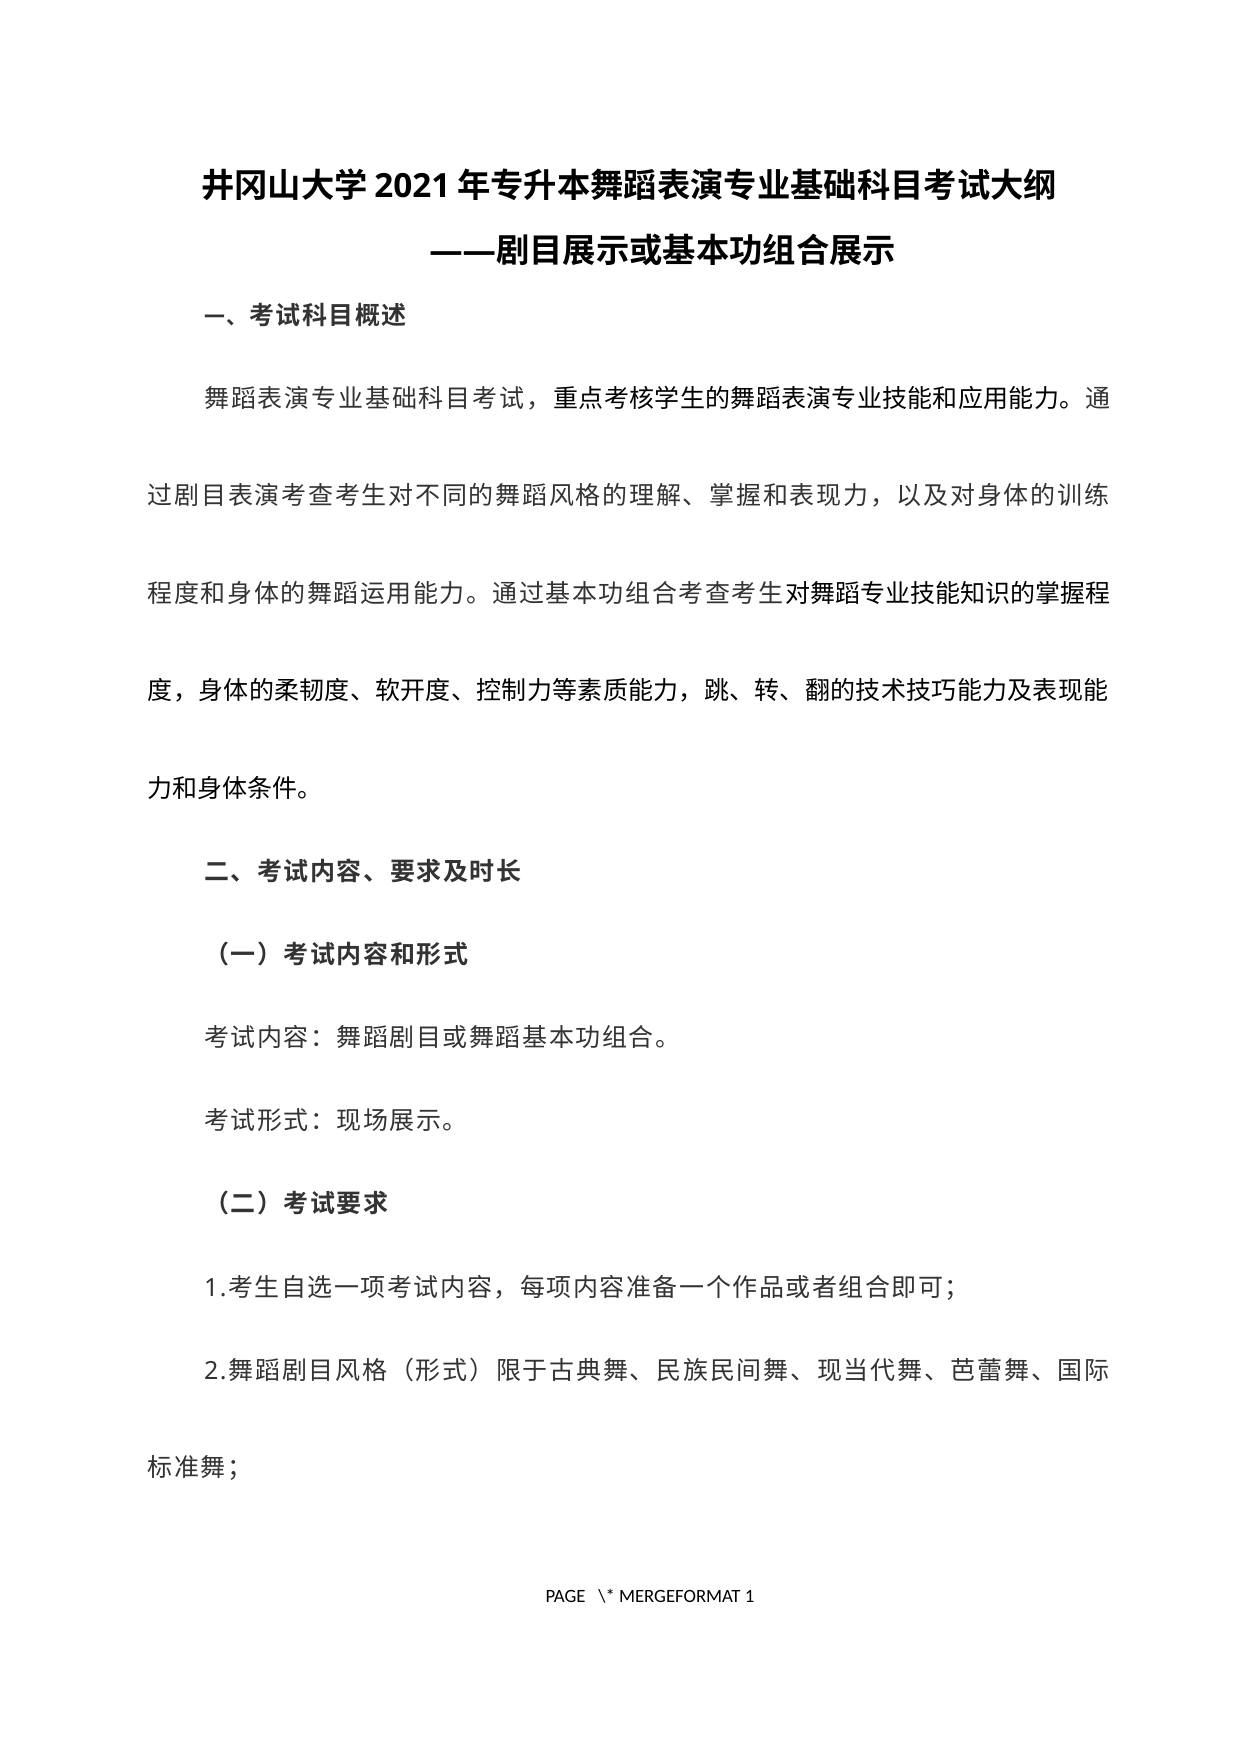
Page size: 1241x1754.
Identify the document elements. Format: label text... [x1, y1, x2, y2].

list 考试科目概述 [148, 281, 1110, 346]
text 考试内容：舞蹈剧目或舞蹈基本功组合。 [148, 1003, 1110, 1068]
text 二、考试内容、要求及时长 [148, 837, 1110, 902]
text 考试形式：现场展示。 [148, 1086, 1110, 1151]
text （一）考试内容和形式 [148, 920, 1110, 985]
text （二）考试要求 [148, 1169, 1110, 1234]
text 井冈山大学2021年专升本舞蹈表演专业基础科目考试大纲 [148, 151, 1110, 216]
text 舞蹈表演专业基础科目考试，重点考核学生的舞蹈表演专业技能和应用能力。通过剧目表演考查考生对不同的舞蹈风格的理解、掌握和表现力，以及对身体的训练程度和身体的舞蹈运用能力。通过基本功组合考查考生对舞蹈专业技能知识的掌握程度，身体的柔韧度、软开度、控制力等素质能力，跳、转、翻的技术技巧能力及表现能力和身体条件。 [148, 512, 1110, 819]
text 2.舞蹈剧目风格（形式）限于古典舞、民族民间舞、现当代舞、芭蕾舞、国际标准舞； [148, 1336, 1110, 1498]
text ——剧目展示或基本功组合展示 [148, 216, 1110, 281]
text 1.考生自选一项考试内容，每项内容准备一个作品或者组合即可； [148, 1253, 1110, 1318]
text 舞蹈表演专业基础科目考试，重点考核学生的舞蹈表演专业技能和应用能力。通过剧目表演考查考生对不同的舞蹈风格的理解、掌握和表现力，以及对身体的训练程度和身体的舞蹈运用能力。通过基本功组合考查考生对舞蹈专业技能知识的掌握程度，身体的柔韧度、软开度、控制力等素质能力，跳、转、翻的技术技巧能力及表现能力和身体条件。 [148, 364, 1110, 476]
